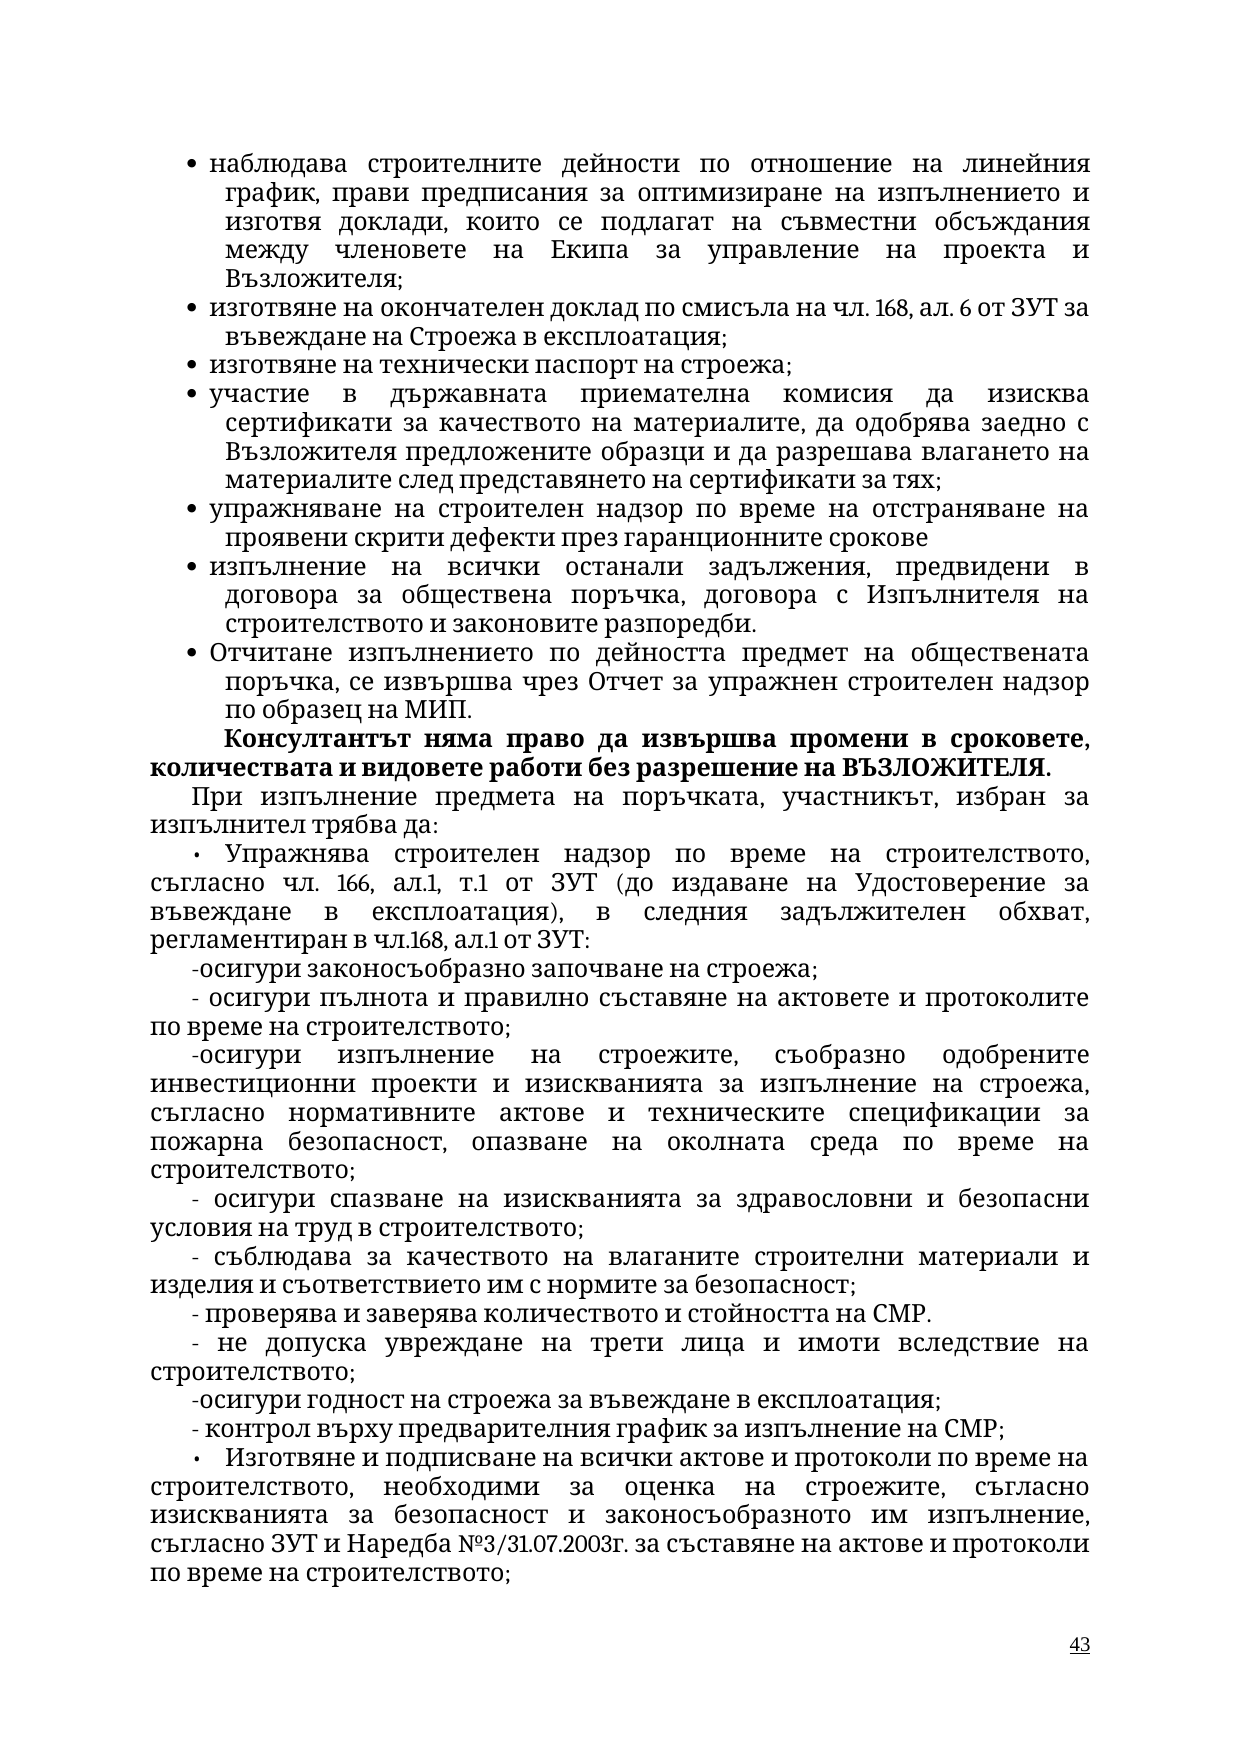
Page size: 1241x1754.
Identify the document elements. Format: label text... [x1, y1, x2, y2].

text - съблюдава за качеството на влаганите строителни материали и изделия и съответствието им с нормите за безопасност; [150, 1242, 1090, 1300]
text -осигури изпълнение на строежите, съобразно одобрените инвестиционни проекти и изискванията за изпълнение на строежа, съгласно нормативните актове и техническите спецификации за пожарна безопасност, опазване на околната среда по време на строителството; [150, 1041, 1090, 1185]
list упражняване на строителен надзор по време на отстраняване на проявени скрити дефекти през гаранционните срокове [187, 495, 1090, 552]
text - не допуска увреждане на трети лица и имоти вследствие на строителството; [150, 1329, 1090, 1386]
list изготвяне на технически паспорт на строежа; [187, 351, 1090, 380]
list участие в държавната приемателна комисия да изисква сертификати за качеството на материалите, да одобрява заедно с Възложителя предложените образци и да разрешава влагането на материалите след представянето на сертификати за тях; [187, 380, 1090, 495]
text - осигури спазване на изискванията за здравословни и безопасни условия на труд в строителството; [150, 1185, 1090, 1242]
list наблюдава строителните дейности по отношение на линейния график, прави предписания за оптимизиране на изпълнението и изготвя доклади, които се подлагат на съвместни обсъждания между членовете на Екипа за управление на проекта и Възложителя; [187, 150, 1090, 294]
text • Упражнява строителен надзор по време на строителството, съгласно чл. 166, ал.1, т.1 от ЗУТ (до издаване на Удостоверение за въвеждане в експлоатация), в следния задължителен обхват, регламентиран в чл.168, ал.1 от ЗУТ: [150, 840, 1090, 955]
list Отчитане изпълнението по дейността предмет на обществената поръчка, се извършва чрез Отчет за упражнен строителен надзор по образец на МИП. [187, 639, 1090, 725]
text - проверява и заверява количеството и стойността на СМР. [150, 1300, 1090, 1329]
text -осигури годност на строежа за въвеждане в експлоатация; [150, 1386, 1090, 1415]
text -осигури законосъобразно започване на строежа; [150, 955, 1090, 984]
list изпълнение на всички останали задължения, предвидени в договора за обществена поръчка, договора с Изпълнителя на строителството и законовите разпоредби. [187, 552, 1090, 639]
text - осигури пълнота и правилно съставяне на актовете и протоколите по време на строителството; [150, 984, 1090, 1041]
text • Изготвяне и подписване на всички актове и протоколи по време на строителството, необходими за оценка на строежите, съгласно изискванията за безопасност и законосъобразното им изпълнение, съгласно ЗУТ и Наредба №3/31.07.2003г. за съставяне на актове и протоколи по време на строителството; [150, 1444, 1090, 1587]
text Консултантът няма право да извършва промени в сроковете, количествата и видовете работи без разрешение на ВЪЗЛОЖИТЕЛЯ. [150, 725, 1090, 782]
text При изпълнение предмета на поръчката, участникът, избран за изпълнител трябва да: [150, 782, 1090, 840]
text - контрол върху предварителния график за изпълнение на СМР; [150, 1415, 1090, 1444]
list изготвяне на окончателен доклад по смисъла на чл. 168, ал. 6 от ЗУТ за въвеждане на Строежа в експлоатация; [187, 294, 1090, 351]
